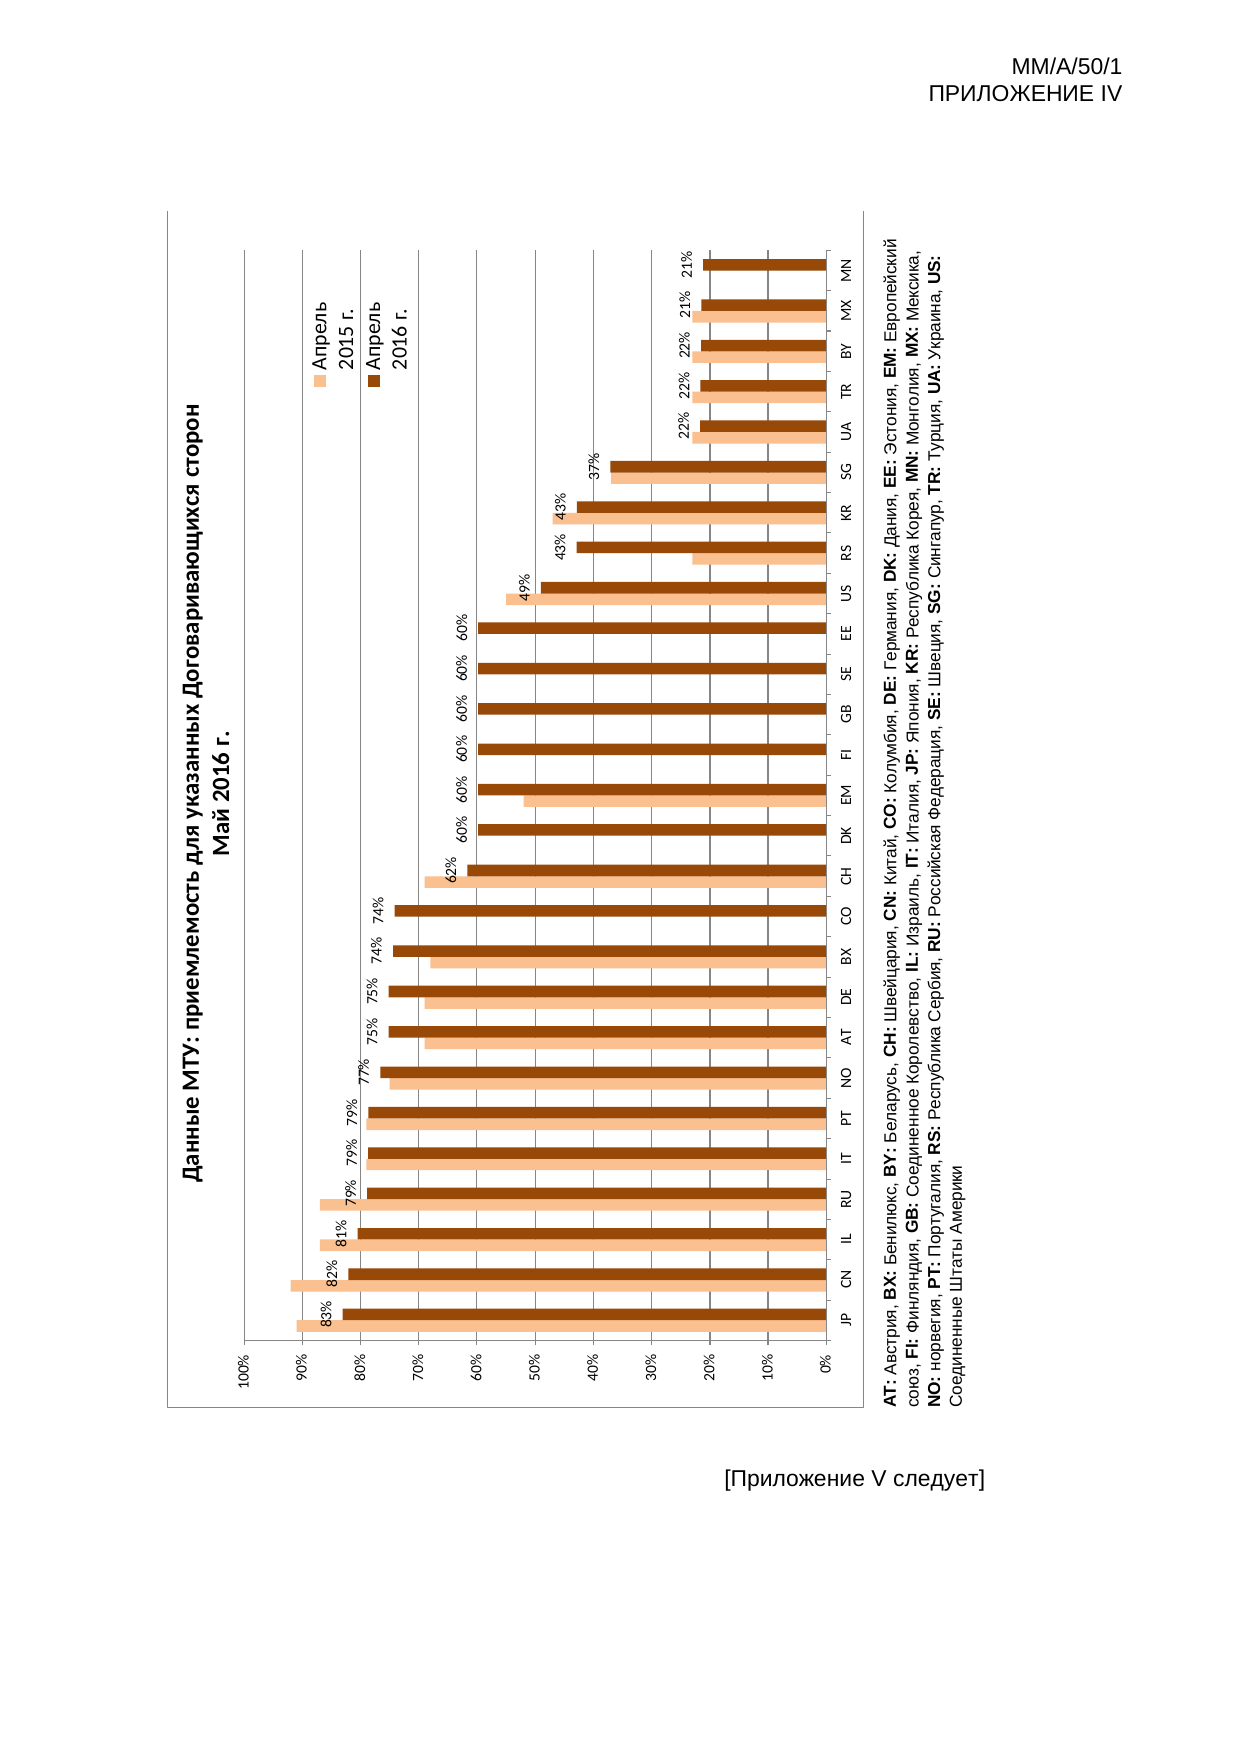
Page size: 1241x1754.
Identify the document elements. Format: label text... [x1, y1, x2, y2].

text [Приложение V следует] [724, 1464, 1122, 1491]
